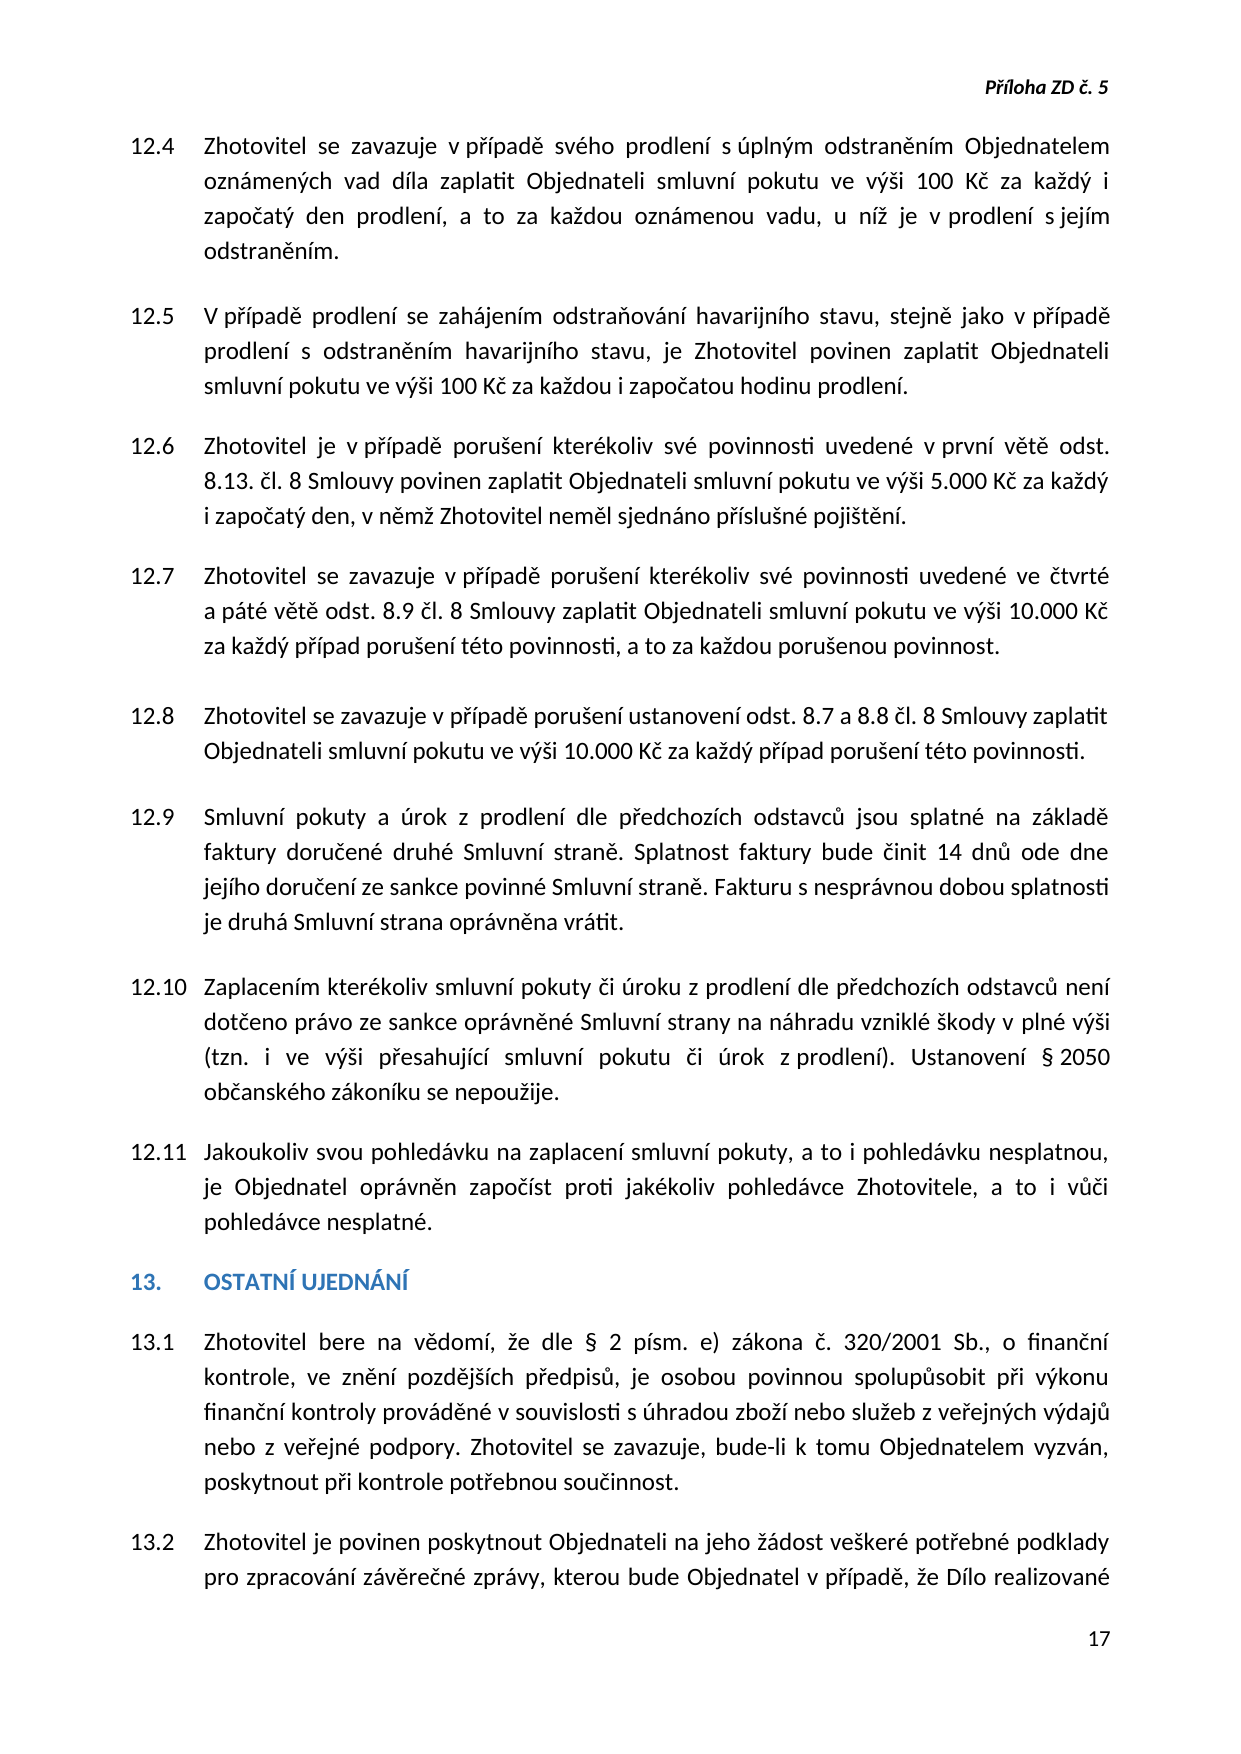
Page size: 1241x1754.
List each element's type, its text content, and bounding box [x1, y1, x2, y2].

text 12.6 Zhotovitel je v případě porušení kterékoliv své povinnosti uvedené v první větě odst. 8.13. čl. 8 Smlouvy povinen zaplatit Objednateli smluvní pokutu ve výši 5.000 Kč za každý i započatý den, v němž Zhotovitel neměl sjednáno příslušné pojištění. [130, 430, 1110, 531]
list Zhotovitel se zavazuje v případě porušení kterékoliv své povinnosti uvedené ve čtvrté a páté větě odst. 8.9 čl. 8 Smlouvy zaplatit Objednateli smluvní pokutu ve výši 10.000 Kč za každý případ porušení této povinnosti, a to za každou porušenou povinnost. [130, 560, 1110, 661]
list Zaplacením kterékoliv smluvní pokuty či úroku z prodlení dle předchozích odstavců není dotčeno právo ze sankce oprávněné Smluvní strany na náhradu vzniklé škody v plné výši (tzn. i ve výši přesahující smluvní pokutu či úrok z prodlení). Ustanovení § 2050 občanského zákoníku se nepoužije. [130, 971, 1110, 1107]
list Zhotovitel se zavazuje v případě svého prodlení s úplným odstraněním Objednatelem oznámených vad díla zaplatit Objednateli smluvní pokutu ve výši 100 Kč za každý i započatý den prodlení, a to za každou oznámenou vadu, u níž je v prodlení s jejím odstraněním. [130, 130, 1110, 265]
list Smluvní pokuty a úrok z prodlení dle předchozích odstavců jsou splatné na základě faktury doručené druhé Smluvní straně. Splatnost faktury bude činit 14 dnů ode dne jejího doručení ze sankce povinné Smluvní straně. Fakturu s nesprávnou dobou splatnosti je druhá Smluvní strana oprávněna vrátit. [130, 801, 1110, 936]
list Zhotovitel se zavazuje v případě porušení ustanovení odst. 8.7 a 8.8 čl. 8 Smlouvy zaplatit Objednateli smluvní pokutu ve výši 10.000 Kč za každý případ porušení této povinnosti. [130, 700, 1110, 766]
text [130, 1526, 1110, 1592]
list V případě prodlení se zahájením odstraňování havarijního stavu, stejně jako v případě prodlení s odstraněním havarijního stavu, je Zhotovitel povinen zaplatit Objednateli smluvní pokutu ve výši 100 Kč za každou i započatou hodinu prodlení. [130, 300, 1110, 401]
text 13.1 Zhotovitel bere na vědomí, že dle § 2 písm. e) zákona č. 320/2001 Sb., o finanční kontrole, ve znění pozdějších předpisů, je osobou povinnou spolupůsobit při výkonu finanční kontroly prováděné v souvislosti s úhradou zboží nebo služeb z veřejných výdajů nebo z veřejné podpory. Zhotovitel se zavazuje, bude-li k tomu Objednatelem vyzván, poskytnout při kontrole potřebnou součinnost. [130, 1326, 1110, 1497]
text 12.11 Jakoukoliv svou pohledávku na zaplacení smluvní pokuty, a to i pohledávku nesplatnou, je Objednatel oprávněn započíst proti jakékoliv pohledávce Zhotovitele, a to i vůči pohledávce nesplatné. [130, 1136, 1110, 1237]
text 13. OSTATNÍ UJEDNÁNÍ [130, 1266, 1110, 1297]
